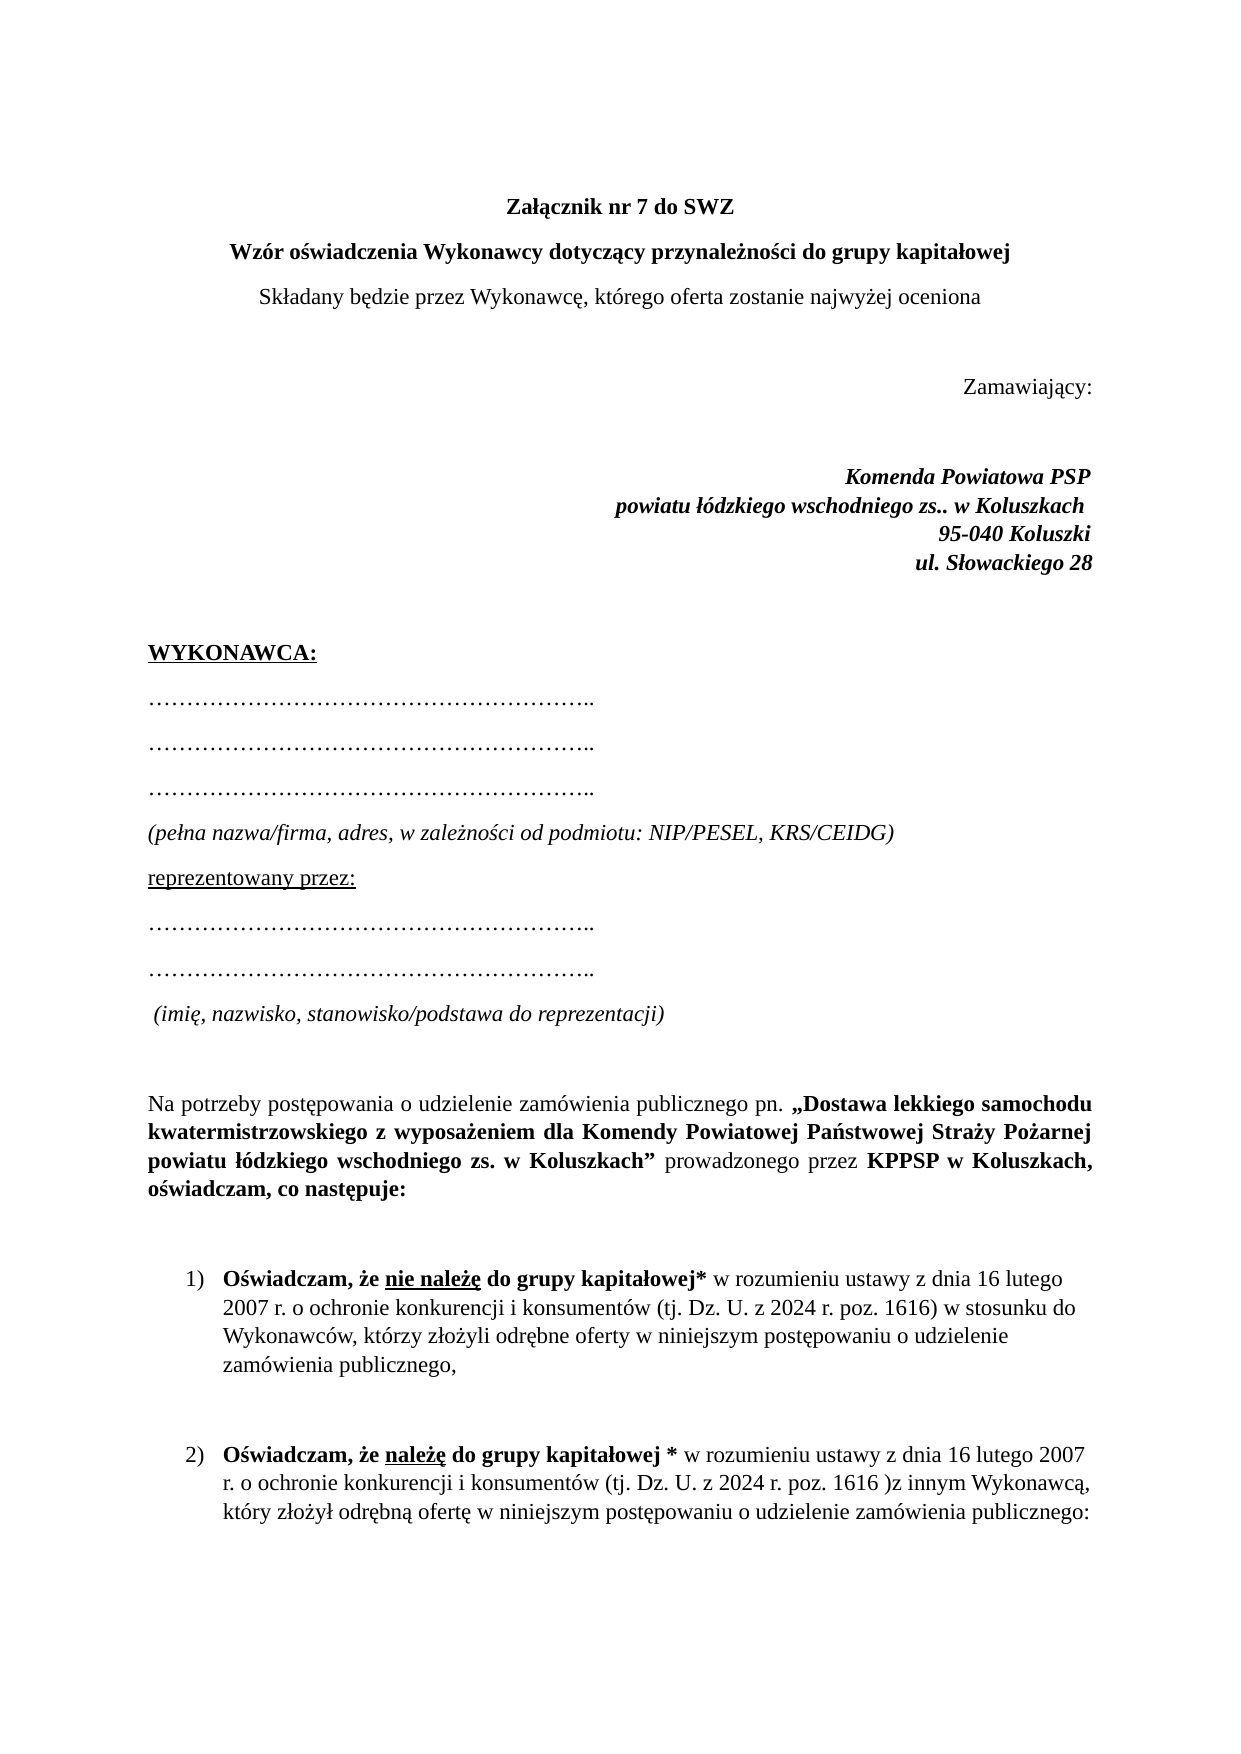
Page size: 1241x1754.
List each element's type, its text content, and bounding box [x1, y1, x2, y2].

text Wzór oświadczenia Wykonawcy dotyczący przynależności do grupy kapitałowej [148, 238, 1093, 264]
list Oświadczam, że należę do grupy kapitałowej * w rozumieniu ustawy z dnia 16 lutego 2007 r. o ochronie konkurencji i konsumentów (tj. Dz. U. z 2024 r. poz. 1616 )z innym Wykonawcą, który złożył odrębną ofertę w niniejszym postępowaniu o udzielenie zamówienia publicznego: [185, 1441, 1093, 1524]
text (imię, nazwisko, stanowisko/podstawa do reprezentacji) [148, 1000, 1093, 1026]
text Składany będzie przez Wykonawcę, którego oferta zostanie najwyżej oceniona [148, 283, 1093, 309]
list Oświadczam, że nie należę do grupy kapitałowej* w rozumieniu ustawy z dnia 16 lutego 2007 r. o ochronie konkurencji i konsumentów (tj. Dz. U. z 2024 r. poz. 1616) w stosunku do Wykonawców, którzy złożyli odrębne oferty w niniejszym postępowaniu o udzielenie zamówienia publicznego, [185, 1265, 1093, 1377]
text ………………………………………………….. [148, 729, 1093, 755]
text Na potrzeby postępowania o udzielenie zamówienia publicznego pn. „Dostawa lekkiego samochodu kwatermistrzowskiego z wyposażeniem dla Komendy Powiatowej Państwowej Straży Pożarnej powiatu łódzkiego wschodniego zs. w Koluszkach” prowadzonego przez KPPSP w Koluszkach, oświadczam, co następuje: [148, 1090, 1093, 1202]
text ………………………………………………….. [148, 909, 1093, 936]
text Załącznik nr 7 do SWZ [148, 193, 1093, 219]
text ………………………………………………….. [148, 954, 1093, 981]
text reprezentowany przez: [148, 864, 1093, 891]
text WYKONAWCA: [148, 639, 1093, 665]
text ………………………………………………….. [148, 774, 1093, 801]
text (pełna nazwa/firma, adres, w zależności od podmiotu: NIP/PESEL, KRS/CEIDG) [148, 819, 1093, 846]
text Zamawiający: [148, 373, 1093, 399]
text Komenda Powiatowa PSP powiatu łódzkiego wschodniego zs.. w Koluszkach 95-040 Koluszki ul. Słowackiego 28 [148, 463, 1093, 575]
text ………………………………………………….. [148, 684, 1093, 710]
